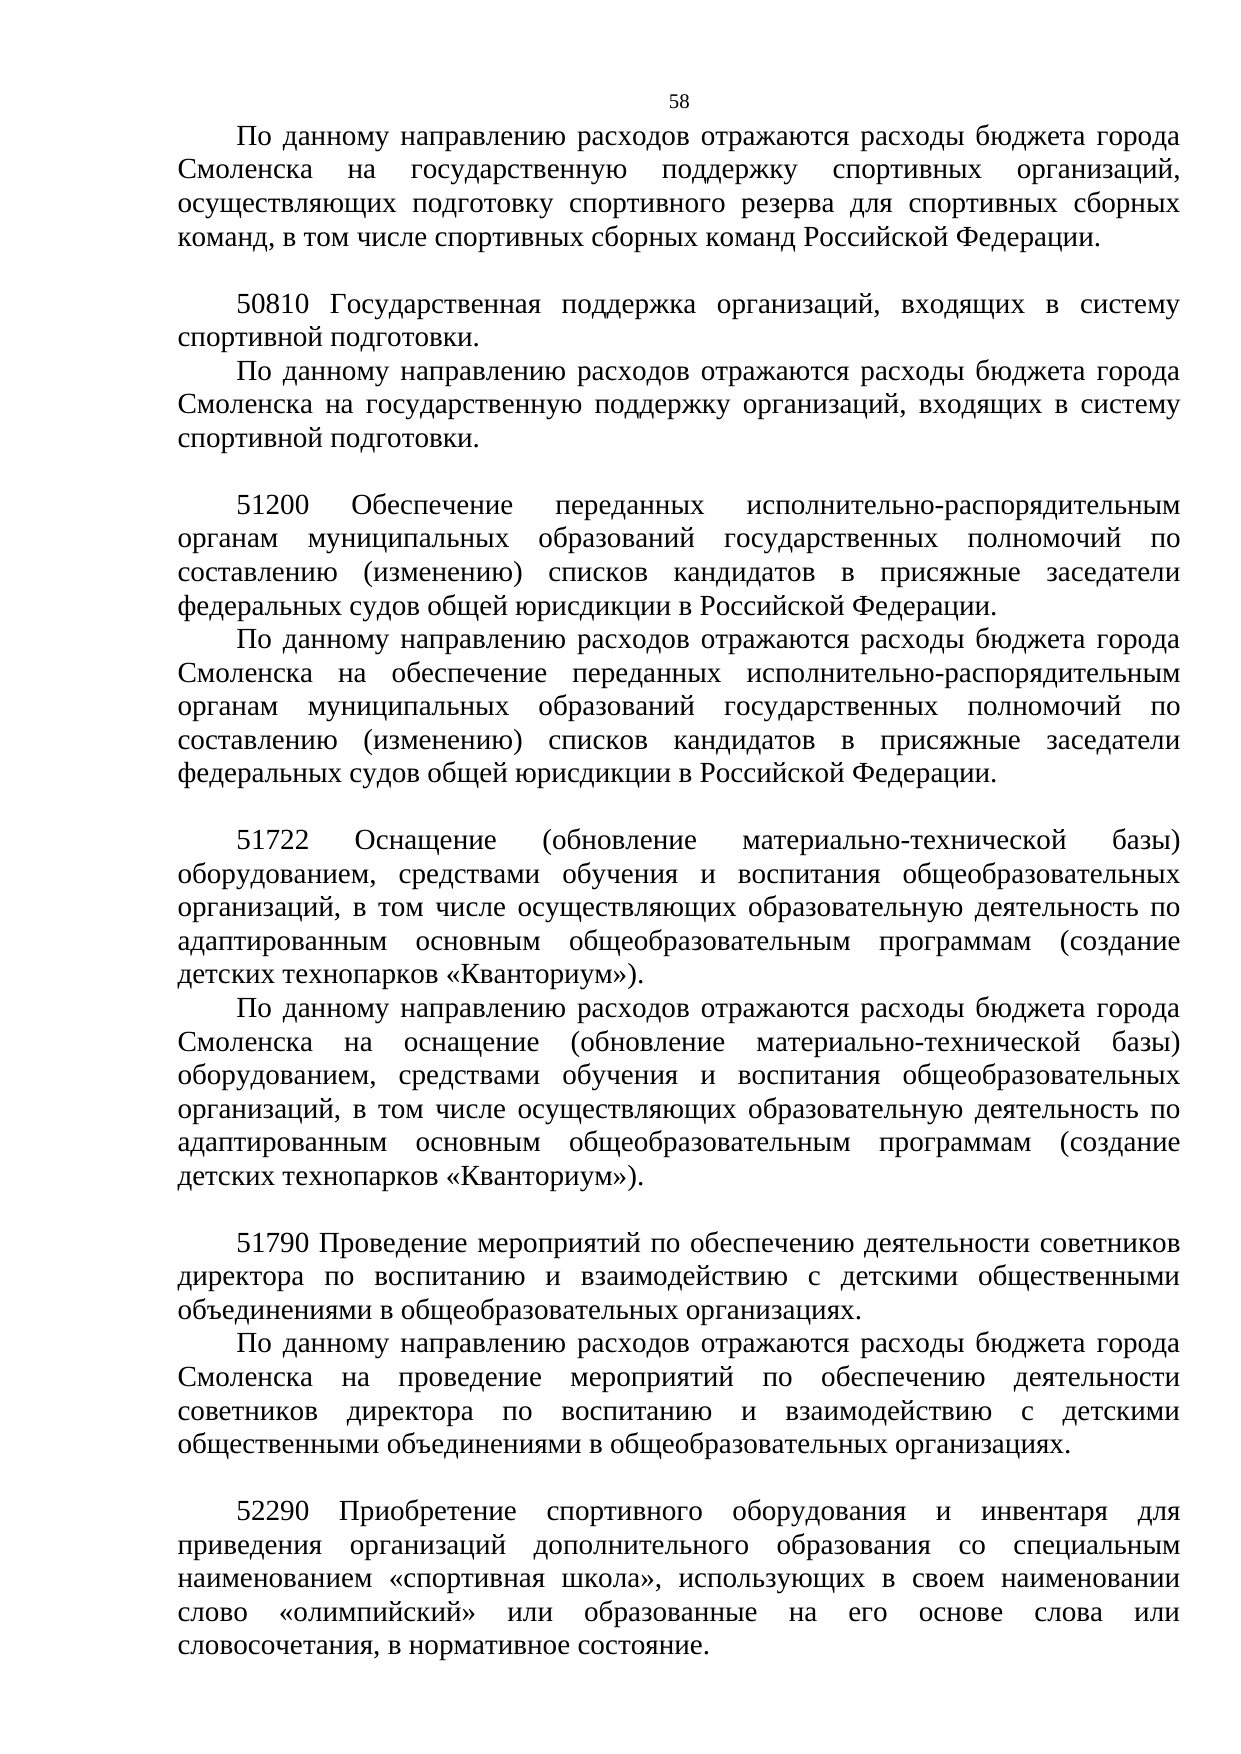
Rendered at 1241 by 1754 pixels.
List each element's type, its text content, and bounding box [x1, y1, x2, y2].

text 51790 Проведение мероприятий по обеспечению деятельности советников директора по воспитанию и взаимодействию с детскими общественными объединениями в общеобразовательных организациях. [177, 1225, 1181, 1326]
text По данному направлению расходов отражаются расходы бюджета города Смоленска на государственную поддержку организаций, входящих в систему спортивной подготовки. [177, 353, 1181, 453]
text 52290 Приобретение спортивного оборудования и инвентаря для приведения организаций дополнительного образования со специальным наименованием «спортивная школа», использующих в своем наименовании слово «олимпийский» или образованные на его основе слова или словосочетания, в нормативное состояние. [177, 1493, 1181, 1661]
text По данному направлению расходов отражаются расходы бюджета города Смоленска на проведение мероприятий по обеспечению деятельности советников директора по воспитанию и взаимодействию с детскими общественными объединениями в общеобразовательных организациях. [177, 1326, 1181, 1460]
text 51200 Обеспечение переданных исполнительно-распорядительным органам муниципальных образований государственных полномочий по составлению (изменению) списков кандидатов в присяжные заседатели федеральных судов общей юрисдикции в Российской Федерации. [177, 487, 1181, 621]
text По данному направлению расходов отражаются расходы бюджета города Смоленска на обеспечение переданных исполнительно-распорядительным органам муниципальных образований государственных полномочий по составлению (изменению) списков кандидатов в присяжные заседатели федеральных судов общей юрисдикции в Российской Федерации. [177, 621, 1181, 789]
text По данному направлению расходов отражаются расходы бюджета города Смоленска на государственную поддержку спортивных организаций, осуществляющих подготовку спортивного резерва для спортивных сборных команд, в том числе спортивных сборных команд Российской Федерации. [177, 118, 1181, 252]
text 50810 Государственная поддержка организаций, входящих в систему спортивной подготовки. [177, 286, 1181, 353]
text 51722 Оснащение (обновление материально-технической базы) оборудованием, средствами обучения и воспитания общеобразовательных организаций, в том числе осуществляющих образовательную деятельность по адаптированным основным общеобразовательным программам (создание детских технопарков «Кванториум»). [177, 822, 1181, 990]
text По данному направлению расходов отражаются расходы бюджета города Смоленска на оснащение (обновление материально-технической базы) оборудованием, средствами обучения и воспитания общеобразовательных организаций, в том числе осуществляющих образовательную деятельность по адаптированным основным общеобразовательным программам (создание детских технопарков «Кванториум»). [177, 990, 1181, 1191]
